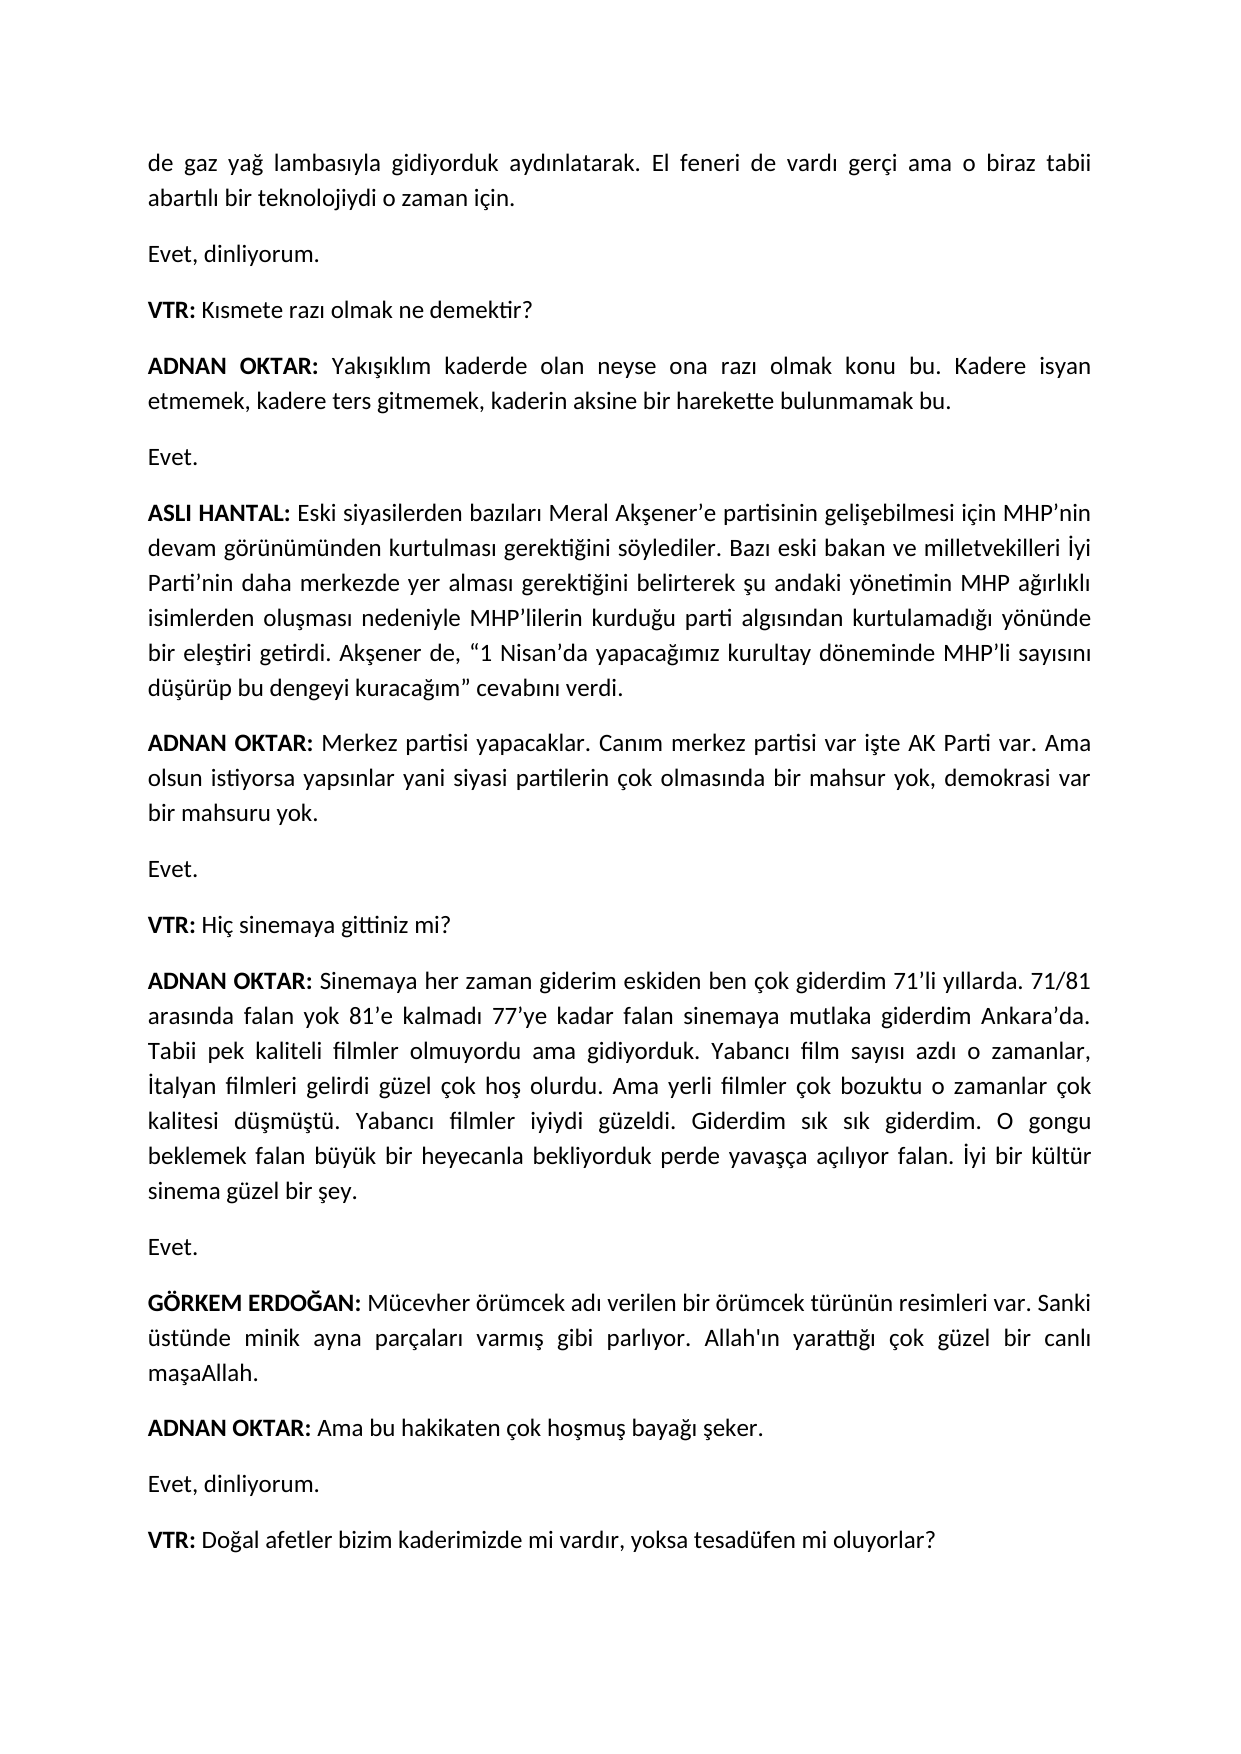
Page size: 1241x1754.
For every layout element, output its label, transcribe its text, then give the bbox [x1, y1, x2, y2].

text VTR: Hiç sinemaya gittiniz mi? [148, 909, 1093, 940]
text ADNAN OKTAR: Merkez partisi yapacaklar. Canım merkez partisi var işte AK Parti var. Ama olsun istiyorsa yapsınlar yani siyasi partilerin çok olmasında bir mahsur yok, demokrasi var bir mahsuru yok. [148, 728, 1093, 828]
text VTR: Doğal afetler bizim kaderimizde mi vardır, yoksa tesadüfen mi oluyorlar? [148, 1524, 1093, 1555]
text ADNAN OKTAR: Sinemaya her zaman giderim eskiden ben çok giderdim 71’li yıllarda. 71/81 arasında falan yok 81’e kalmadı 77’ye kadar falan sinemaya mutlaka giderdim Ankara’da. Tabii pek kaliteli filmler olmuyordu ama gidiyorduk. Yabancı film sayısı azdı o zamanlar, İtalyan filmleri gelirdi güzel çok hoş olurdu. Ama yerli filmler çok bozuktu o zamanlar çok kalitesi düşmüştü. Yabancı filmler iyiydi güzeldi. Giderdim sık sık giderdim. O gongu beklemek falan büyük bir heyecanla bekliyorduk perde yavaşça açılıyor falan. İyi bir kültür sinema güzel bir şey. [148, 965, 1093, 1206]
text Evet. [148, 441, 1093, 471]
text GÖRKEM ERDOĞAN: Mücevher örümcek adı verilen bir örümcek türünün resimleri var. Sanki üstünde minik ayna parçaları varmış gibi parlıyor. Allah'ın yarattığı çok güzel bir canlı maşaAllah. [148, 1287, 1093, 1387]
text ADNAN OKTAR: Ama bu hakikaten çok hoşmuş bayağı şeker. [148, 1413, 1093, 1443]
text Evet. [148, 1231, 1093, 1261]
text VTR: Kısmete razı olmak ne demektir? [148, 294, 1093, 325]
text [148, 148, 1093, 213]
text ASLI HANTAL: Eski siyasilerden bazıları Meral Akşener’e partisinin gelişebilmesi için MHP’nin devam görünümünden kurtulması gerektiğini söylediler. Bazı eski bakan ve milletvekilleri İyi Parti’nin daha merkezde yer alması gerektiğini belirterek şu andaki yönetimin MHP ağırlıklı isimlerden oluşması nedeniyle MHP’lilerin kurduğu parti algısından kurtulamadığı yönünde bir eleştiri getirdi. Akşener de, “1 Nisan’da yapacağımız kurultay döneminde MHP’li sayısını düşürüp bu dengeyi kuracağım” cevabını verdi. [148, 497, 1093, 702]
text Evet, dinliyorum. [148, 1468, 1093, 1499]
text Evet. [148, 853, 1093, 884]
text ADNAN OKTAR: Yakışıklım kaderde olan neyse ona razı olmak konu bu. Kadere isyan etmemek, kadere ters gitmemek, kaderin aksine bir harekette bulunmamak bu. [148, 350, 1093, 416]
text Evet, dinliyorum. [148, 238, 1093, 269]
